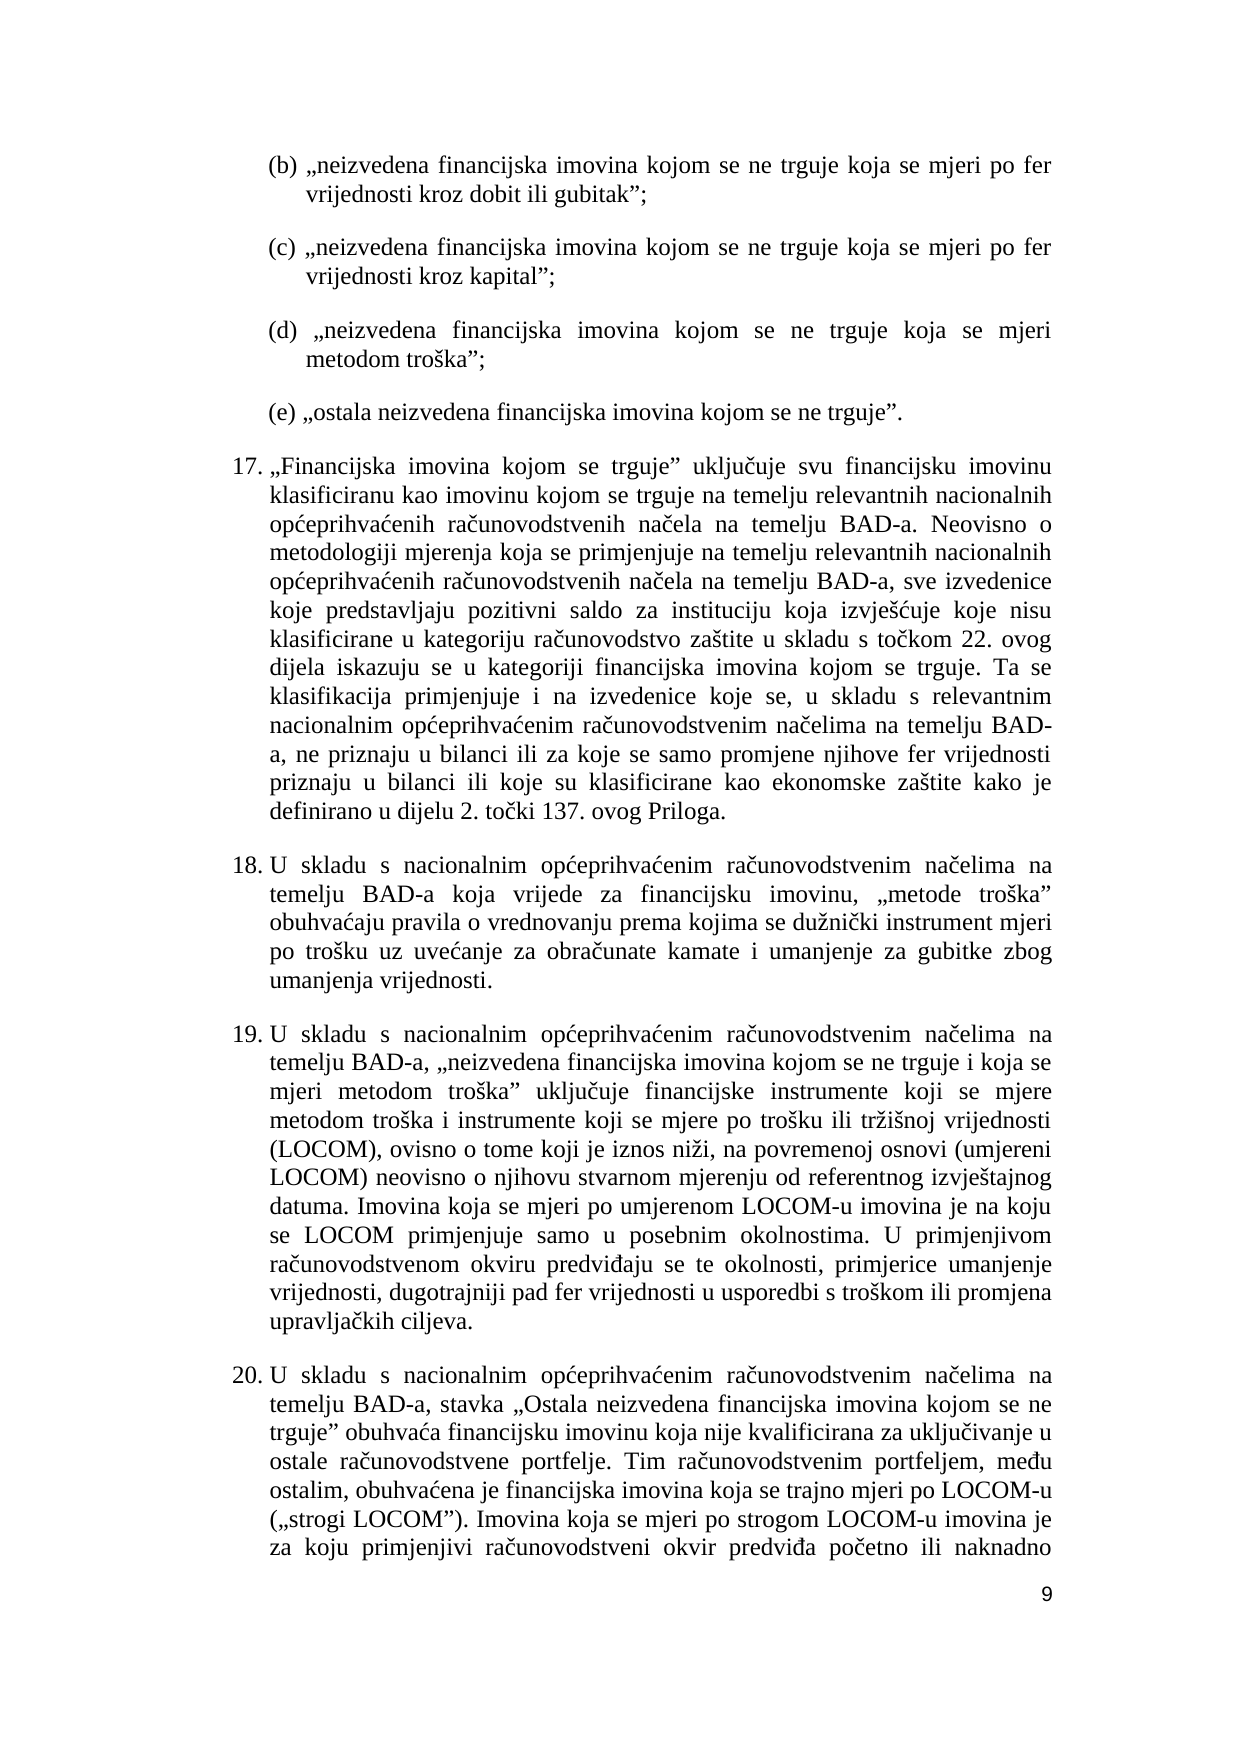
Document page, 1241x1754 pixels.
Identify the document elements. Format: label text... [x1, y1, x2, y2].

list (c) „neizvedena financijska imovina kojom se ne trguje koja se mjeri po fer vrijednosti kroz kapital”; [268, 232, 1053, 290]
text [232, 1360, 1053, 1561]
text U skladu s nacionalnim općeprihvaćenim računovodstvenim načelima na temelju BAD-a, „neizvedena financijska imovina kojom se ne trguje i koja se mjeri metodom troška” uključuje financijske instrumente koji se mjere metodom troška i instrumente koji se mjere po trošku ili tržišnoj vrijednosti (LOCOM), ovisno o tome koji je iznos niži, na povremenoj osnovi (umjereni LOCOM) neovisno o njihovu stvarnom mjerenju od referentnog izvještajnog datuma. Imovina koja se mjeri po umjerenom LOCOM-u imovina je na koju se LOCOM primjenjuje samo u posebnim okolnostima. U primjenjivom računovodstvenom okviru predviđaju se te okolnosti, primjerice umanjenje vrijednosti, dugotrajniji pad fer vrijednosti u usporedbi s troškom ili promjena upravljačkih ciljeva. [232, 1019, 1053, 1335]
text U skladu s nacionalnim općeprihvaćenim računovodstvenim načelima na temelju BAD-a koja vrijede za financijsku imovinu, „metode troška” obuhvaćaju pravila o vrednovanju prema kojima se dužnički instrument mjeri po trošku uz uvećanje za obračunate kamate i umanjenje za gubitke zbog umanjenja vrijednosti. [232, 850, 1053, 994]
list (d) „neizvedena financijska imovina kojom se ne trguje koja se mjeri metodom troška”; [268, 315, 1053, 372]
text „Financijska imovina kojom se trguje” uključuje svu financijsku imovinu klasificiranu kao imovinu kojom se trguje na temelju relevantnih nacionalnih općeprihvaćenih računovodstvenih načela na temelju BAD-a. Neovisno o metodologiji mjerenja koja se primjenjuje na temelju relevantnih nacionalnih općeprihvaćenih računovodstvenih načela na temelju BAD-a, sve izvedenice koje predstavljaju pozitivni saldo za instituciju koja izvješćuje koje nisu klasificirane u kategoriju računovodstvo zaštite u skladu s točkom 22. ovog dijela iskazuju se u kategoriji financijska imovina kojom se trguje. Ta se klasifikacija primjenjuje i na izvedenice koje se, u skladu s relevantnim nacionalnim općeprihvaćenim računovodstvenim načelima na temelju BAD-a, ne priznaju u bilanci ili za koje se samo promjene njihove fer vrijednosti priznaju u bilanci ili koje su klasificirane kao ekonomske zaštite kako je definirano u dijelu 2. točki 137. ovog Priloga. [232, 451, 1053, 825]
list (e) „ostala neizvedena financijska imovina kojom se ne trguje”. [268, 397, 1053, 426]
list „neizvedena financijska imovina kojom se ne trguje koja se mjeri po fer vrijednosti kroz dobit ili gubitak”; [268, 150, 1053, 207]
